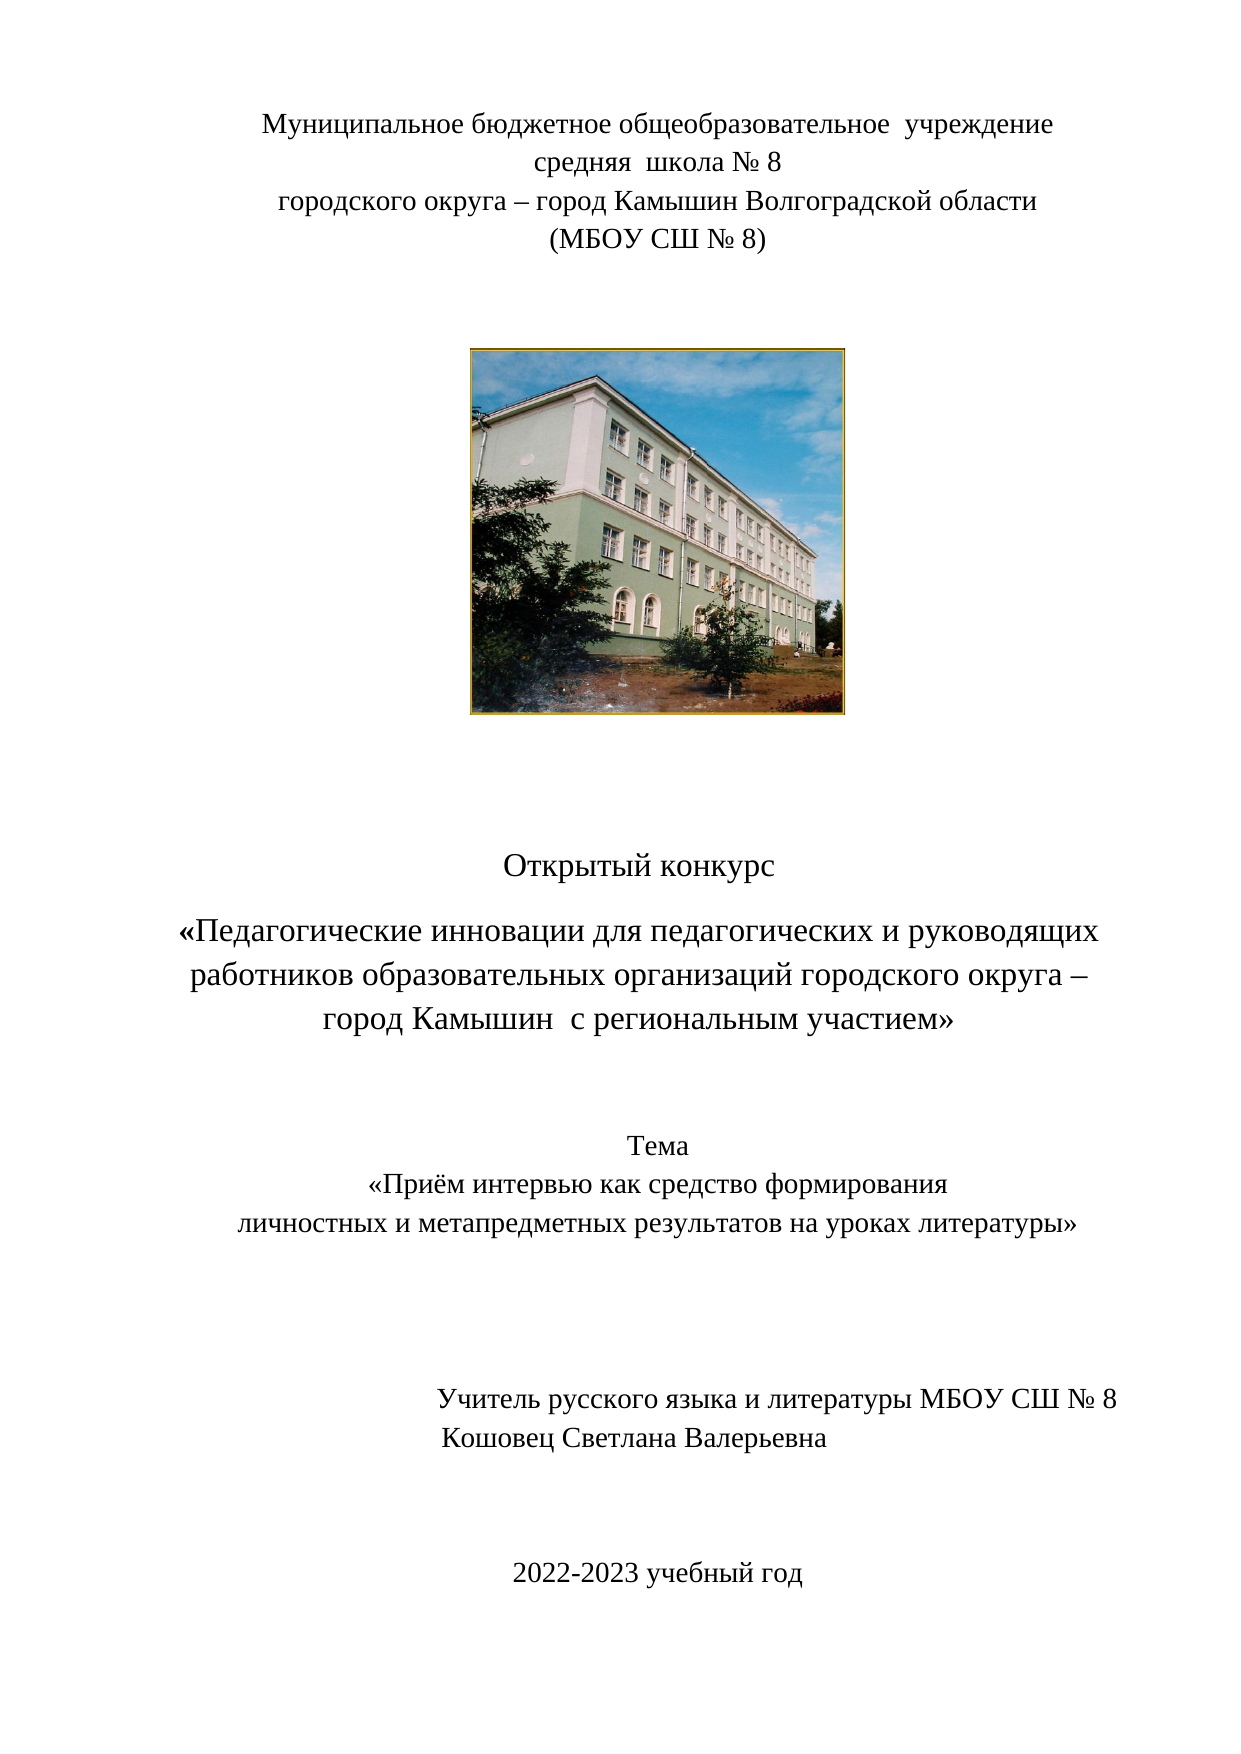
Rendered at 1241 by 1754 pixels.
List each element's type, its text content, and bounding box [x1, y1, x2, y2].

text «Педагогические инновации для педагогических и руководящих работников образовательных организаций городского округа – город Камышин с региональным участием» [156, 910, 1122, 1037]
list (МБОУ СШ № 8) [193, 222, 1122, 255]
picture [470, 348, 846, 715]
list Кошовец Светлана Валерьевна [193, 1420, 1122, 1454]
list «Приём интервью как средство формирования [193, 1166, 1122, 1200]
list Муниципальное бюджетное общеобразовательное учреждение [193, 106, 1122, 139]
list Учитель русского языка и литературы МБОУ СШ № 8 [193, 1382, 1122, 1415]
list городского округа – город Камышин Волгоградской области [193, 183, 1122, 217]
list средняя школа № 8 [193, 144, 1122, 178]
list Тема [193, 1128, 1122, 1161]
list 2022-2023 учебный год [193, 1555, 1122, 1589]
list личностных и метапредметных результатов на уроках литературы» [193, 1205, 1122, 1238]
text Открытый конкурс [156, 845, 1122, 884]
